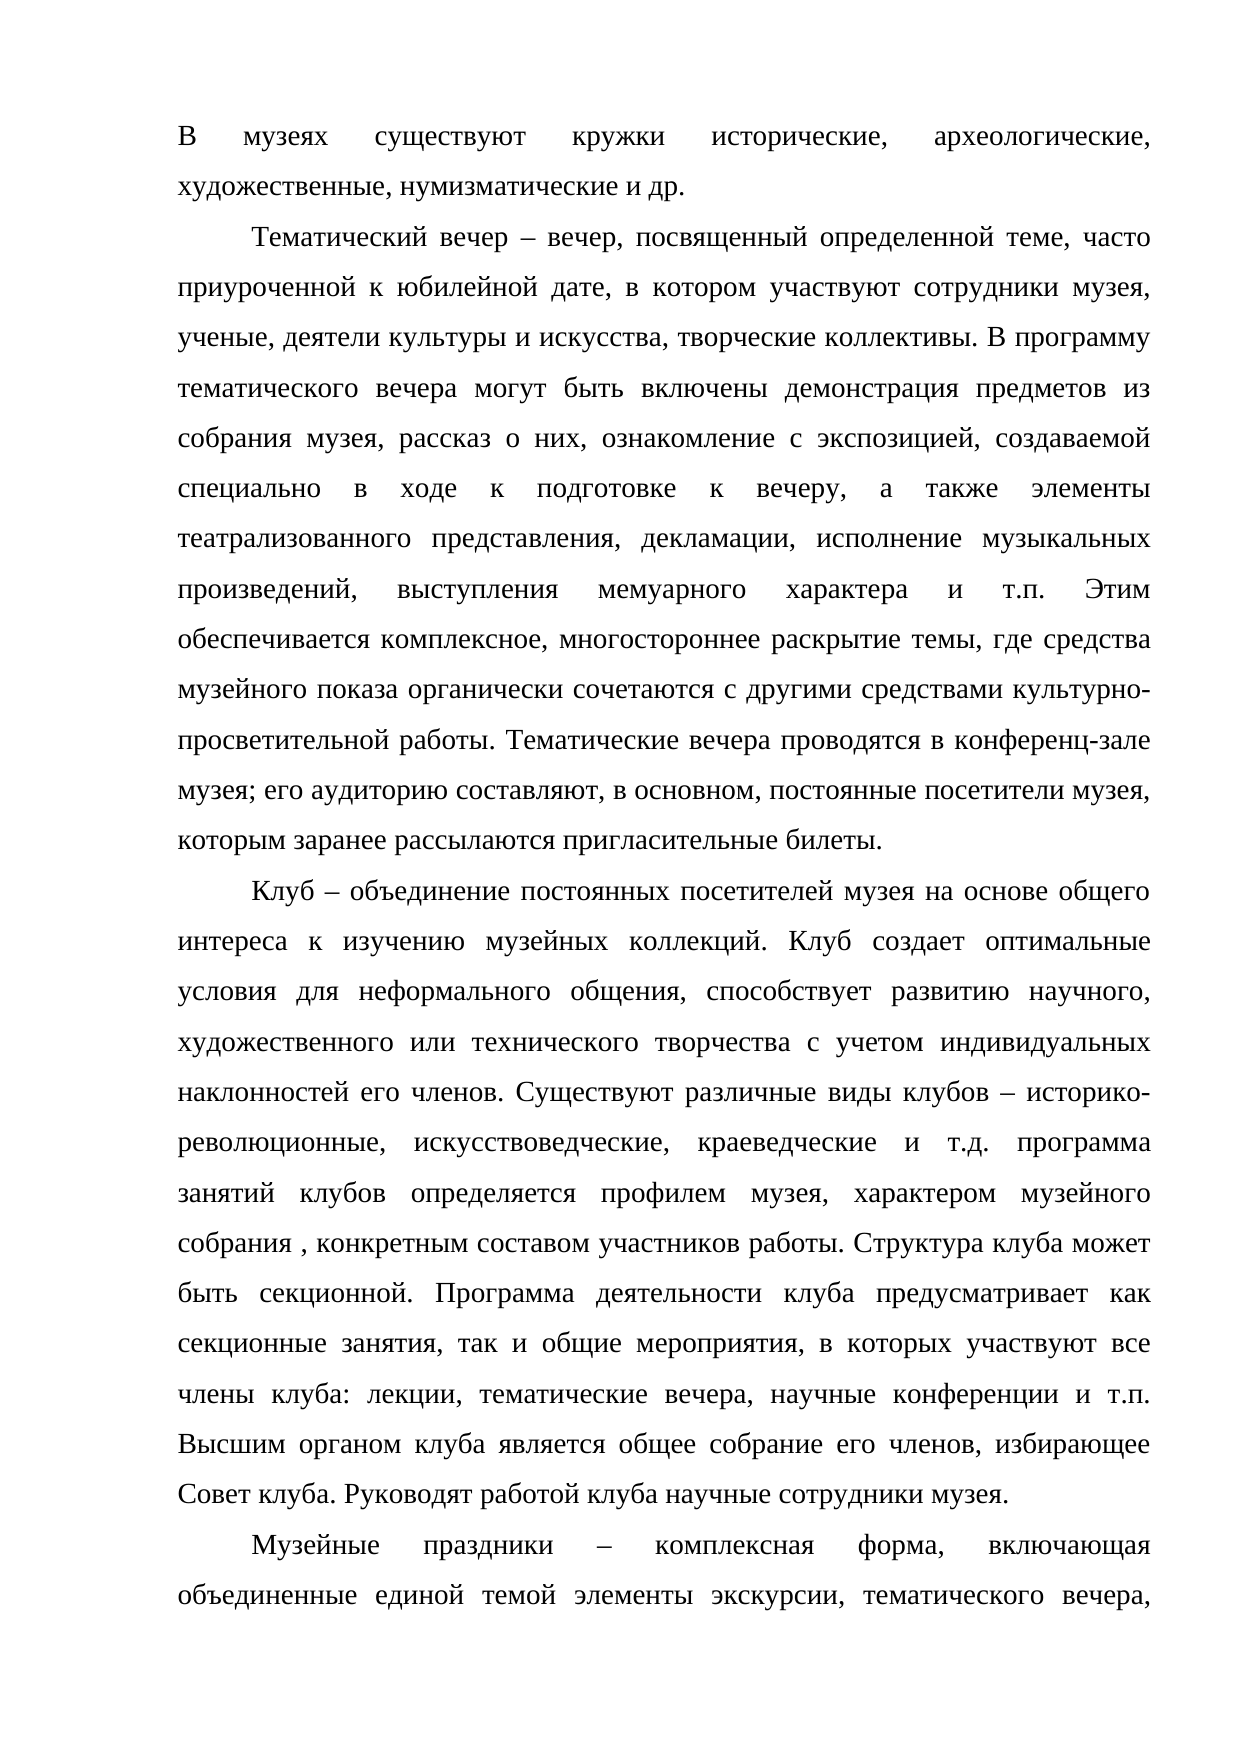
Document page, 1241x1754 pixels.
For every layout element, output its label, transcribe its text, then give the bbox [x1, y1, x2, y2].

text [177, 118, 1152, 202]
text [177, 1527, 1152, 1611]
text Клуб – объединение постоянных посетителей музея на основе общего интереса к изучению музейных коллекций. Клуб создает оптимальные условия для неформального общения, способствует развитию научного, художественного или технического творчества с учетом индивидуальных наклонностей его членов. Существуют различные виды клубов – историко-революционные, искусствоведческие, краеведческие и т.д. программа занятий клубов определяется профилем музея, характером музейного собрания , конкретным составом участников работы. Структура клуба может быть секционной. Программа деятельности клуба предусматривает как секционные занятия, так и общие мероприятия, в которых участвуют все члены клуба: лекции, тематические вечера, научные конференции и т.п. Высшим органом клуба является общее собрание его членов, избирающее Совет клуба. Руководят работой клуба научные сотрудники музея. [177, 873, 1152, 1510]
text Тематический вечер – вечер, посвященный определенной теме, часто приуроченной к юбилейной дате, в котором участвуют сотрудники музея, ученые, деятели культуры и искусства, творческие коллективы. В программу тематического вечера могут быть включены демонстрация предметов из собрания музея, рассказ о них, ознакомление с экспозицией, создаваемой специально в ходе к подготовке к вечеру, а также элементы театрализованного представления, декламации, исполнение музыкальных произведений, выступления мемуарного характера и т.п. Этим обеспечивается комплексное, многостороннее раскрытие темы, где средства музейного показа органически сочетаются с другими средствами культурно-просветительной работы. Тематические вечера проводятся в конференц-зале музея; его аудиторию составляют, в основном, постоянные посетители музея, которым заранее рассылаются пригласительные билеты. [177, 219, 1152, 856]
